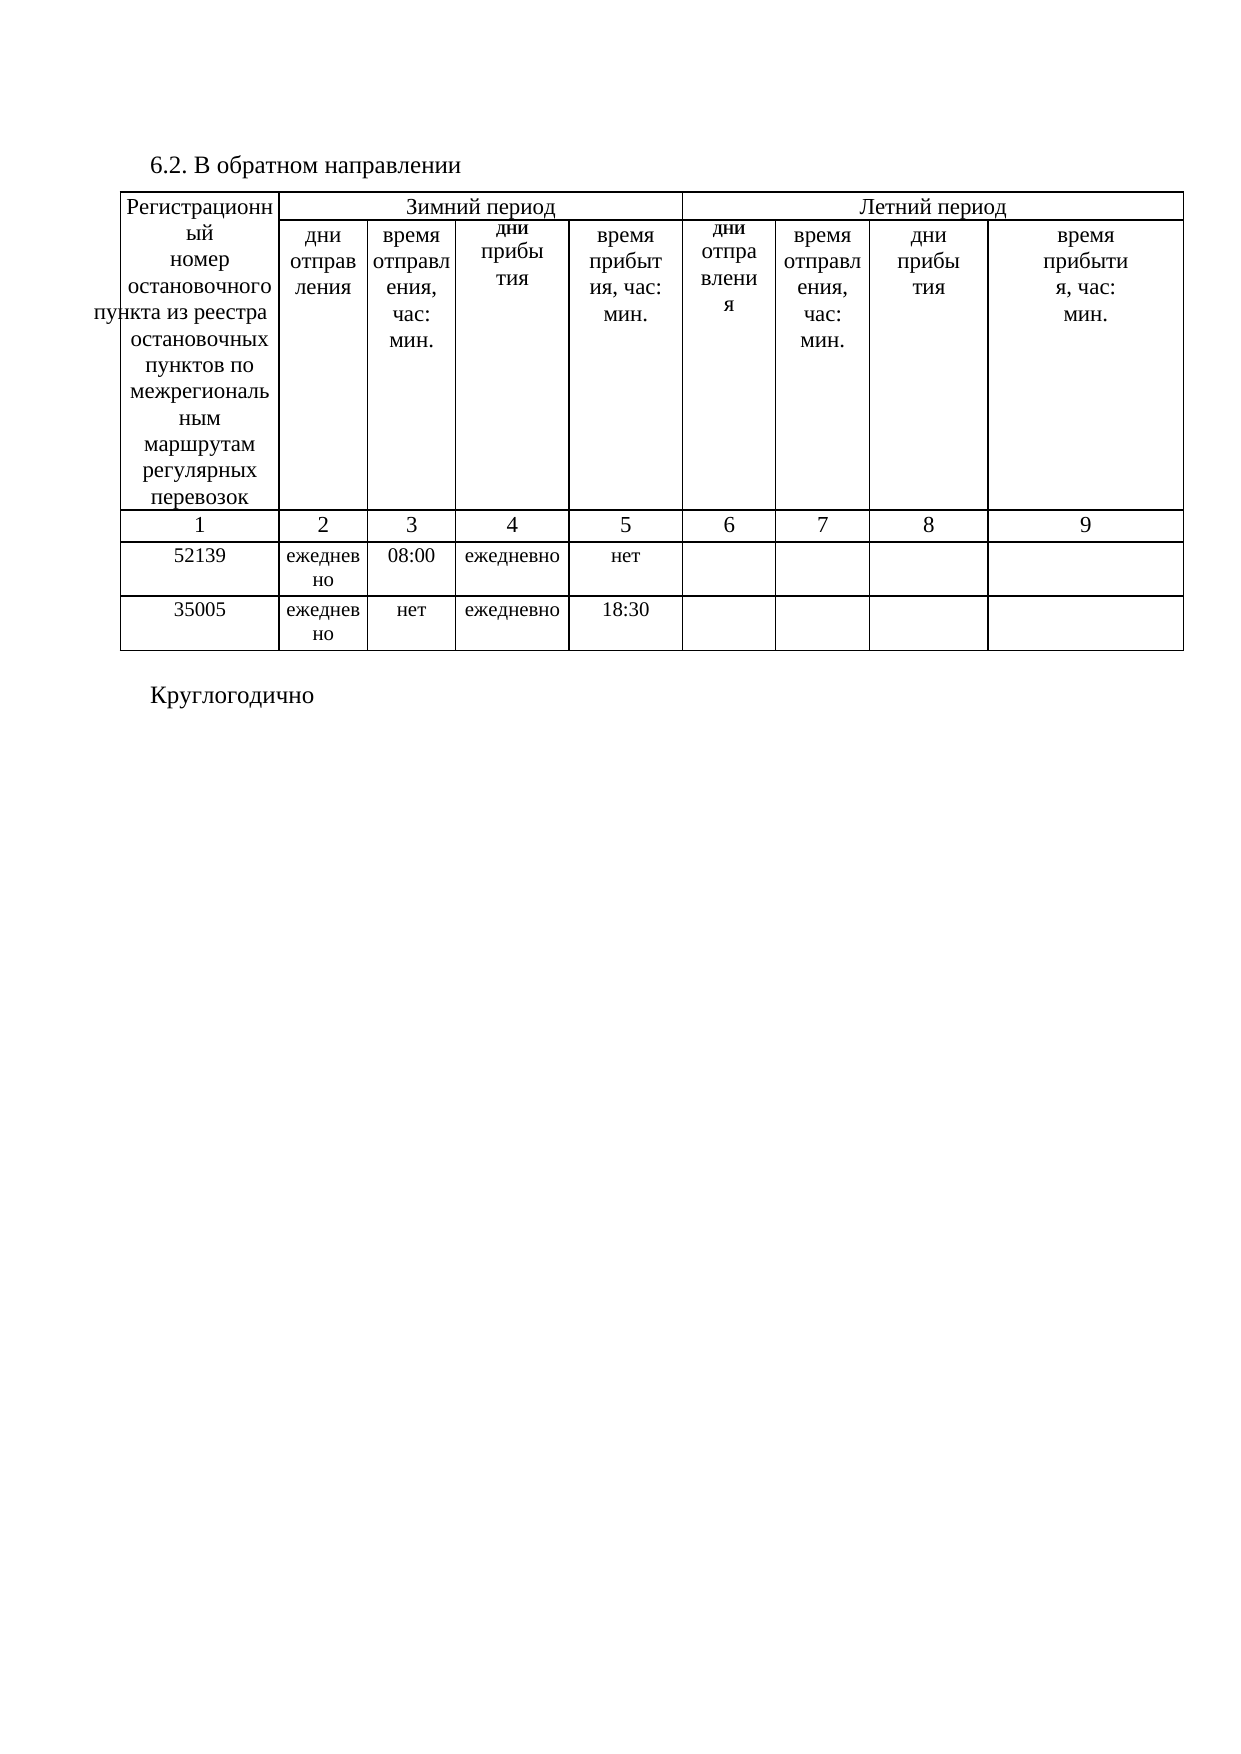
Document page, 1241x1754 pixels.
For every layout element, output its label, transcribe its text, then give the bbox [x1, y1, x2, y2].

table_cell [870, 543, 987, 595]
table_cell [776, 543, 869, 595]
table_cell время прибыт ия, час: мин. [570, 221, 682, 509]
table_cell 35005 [121, 597, 278, 650]
table_cell 9 [989, 511, 1183, 541]
table_cell [776, 597, 869, 650]
table_cell ежедневно [456, 597, 568, 650]
table_cell [683, 597, 775, 650]
table_cell ДНИ отпра влени я [683, 221, 775, 509]
table_cell 08:00 [368, 543, 455, 595]
table_cell 52139 [121, 543, 278, 595]
table_cell нет [570, 543, 682, 595]
table_cell 18:30 [570, 597, 682, 650]
table_cell время отправл ения, час: мин. [368, 221, 455, 509]
table_header Летний период [683, 193, 1183, 219]
table_cell [870, 597, 987, 650]
table_cell дни прибы тия [870, 221, 987, 509]
table_cell 8 [870, 511, 987, 541]
table_cell ДНИ прибы тия [456, 221, 568, 509]
table_cell 1 [121, 511, 278, 541]
table_header Зимний период [280, 193, 682, 219]
table_cell нет [368, 597, 455, 650]
table_cell 3 [368, 511, 455, 541]
table_cell ежедневно [280, 543, 367, 595]
table_header Регистрационный номер остановочного пункта из реестра остановочных пунктов по межрегиональным маршрутам регулярных перевозок [121, 193, 278, 509]
table_cell ежедневно [456, 543, 568, 595]
table_cell 4 [456, 511, 568, 541]
text 6.2. В обратном направлении [150, 150, 1090, 179]
table_cell [683, 543, 775, 595]
table_cell [989, 597, 1183, 650]
table_cell 5 [570, 511, 682, 541]
table_cell [989, 543, 1183, 595]
table_cell время отправл ения, час: мин. [776, 221, 869, 509]
text Круглогодично [150, 680, 1090, 709]
table_cell 6 [683, 511, 775, 541]
table_cell 2 [280, 511, 367, 541]
table_cell время прибыти я, час: мин. [989, 221, 1183, 509]
table_cell ежедневно [280, 597, 367, 650]
table_cell 7 [776, 511, 869, 541]
table_cell дни отправ ления [280, 221, 367, 509]
